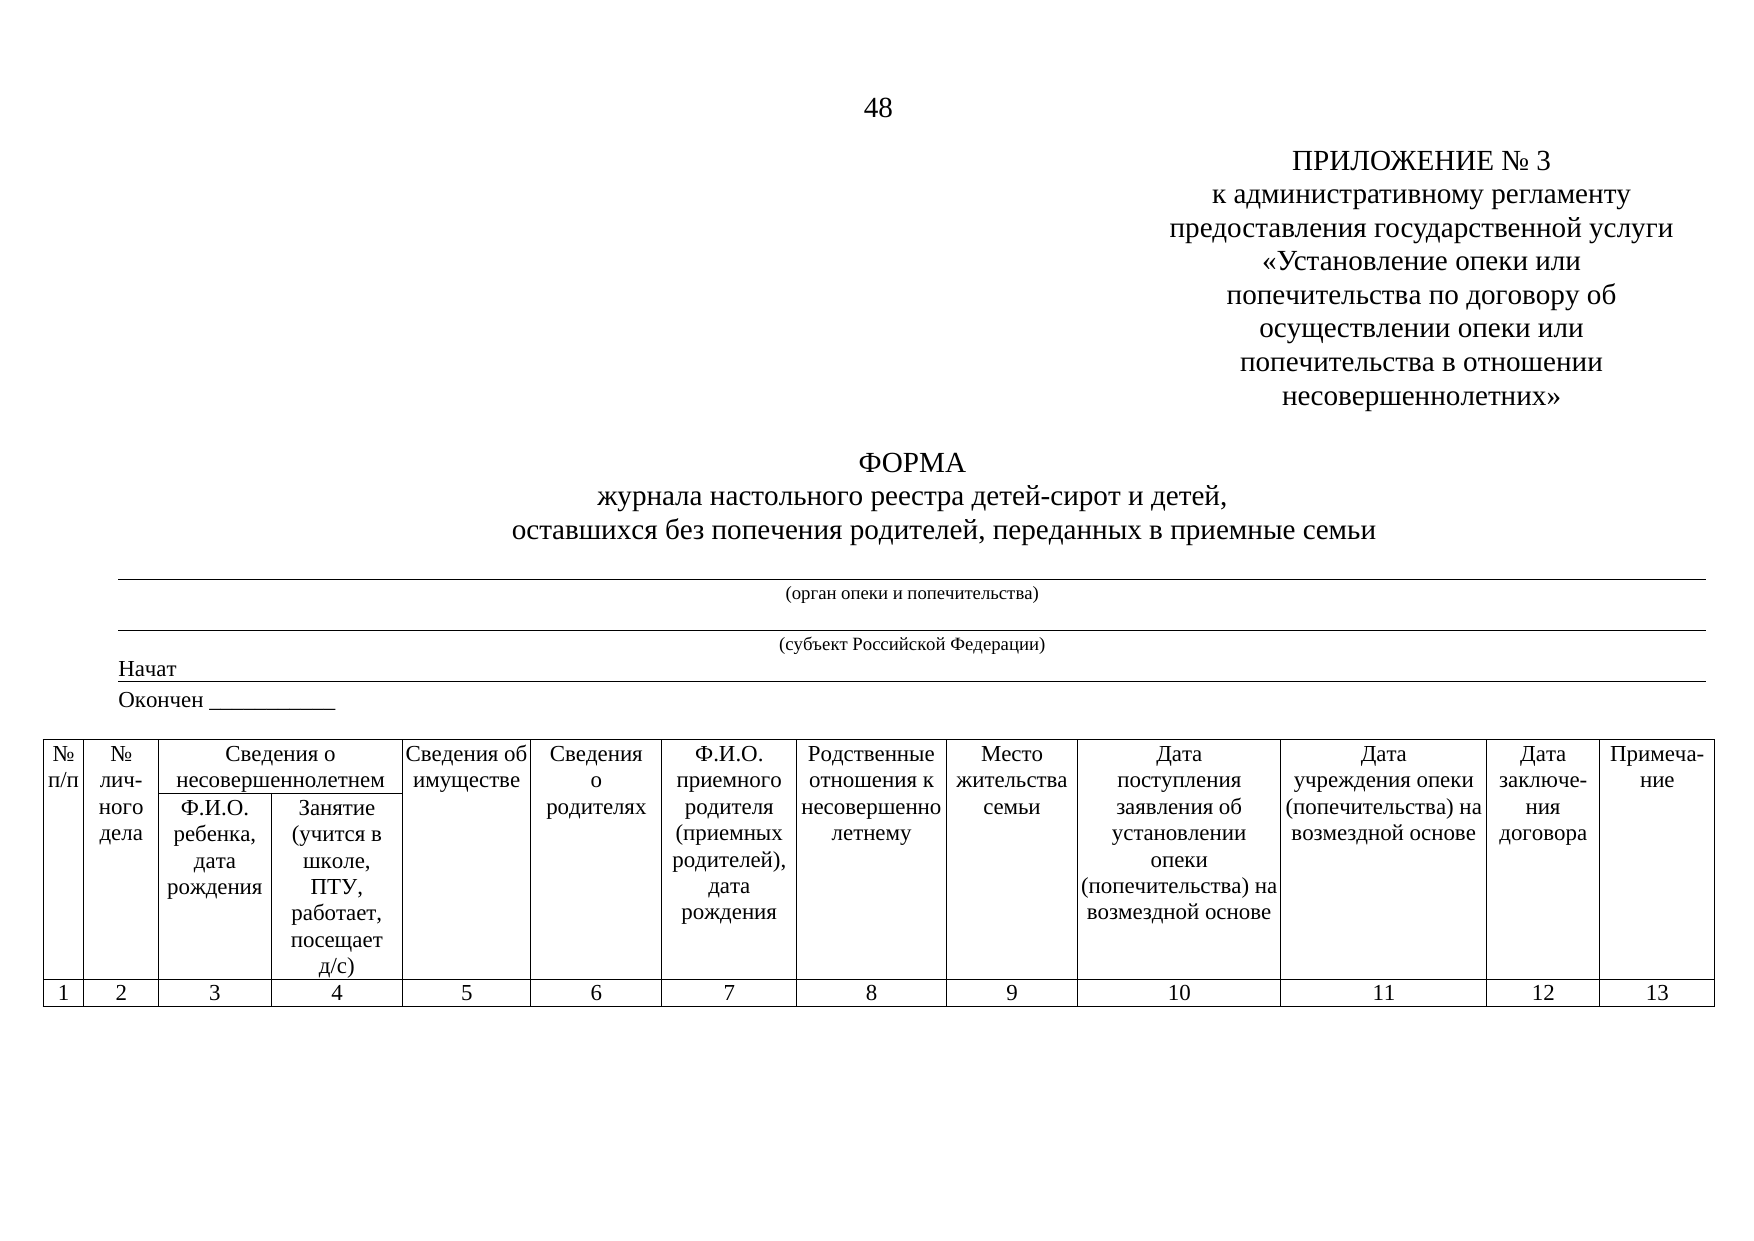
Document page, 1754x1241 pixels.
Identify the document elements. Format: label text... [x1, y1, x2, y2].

table_cell 3 [159, 980, 271, 1006]
table_header № п/п [44, 740, 83, 978]
text (орган опеки и попечительства) [118, 580, 1706, 603]
table_cell 10 [1078, 980, 1280, 1006]
table_cell 13 [1600, 980, 1714, 1006]
text Окончен ___________ [118, 686, 1706, 713]
table_header Дата учреждения опеки (попечительства) на возмездной основе [1281, 740, 1486, 978]
table_cell 4 [272, 980, 402, 1006]
table_header Ф.И.О. приемного родителя (приемных родителей), дата рождения [662, 740, 796, 978]
table_header Родственные отношения к несовершеннолетнему [797, 740, 946, 846]
table_header Примеча-ние [1600, 740, 1714, 978]
text журнала настольного реестра детей-сирот и детей, [118, 478, 1706, 512]
table_cell [947, 846, 1077, 978]
table_header Сведения об имуществе [403, 740, 530, 978]
table_cell 7 [662, 980, 796, 1006]
table_cell 11 [1281, 980, 1486, 1006]
text оставшихся без попечения родителей, переданных в приемные семьи [118, 512, 1706, 545]
text Начат [118, 654, 1706, 681]
table_header Сведения о несовершеннолетнем [159, 740, 402, 793]
table_header Сведения о родителях [531, 740, 661, 978]
text (субъект Российской Федерации) [118, 631, 1706, 654]
table_cell 5 [403, 980, 530, 1006]
table_header 48 [118, 56, 1149, 411]
table_cell 2 [84, 980, 158, 1006]
table_cell [797, 846, 946, 978]
table_cell Ф.И.О. ребенка, дата рождения [159, 794, 271, 978]
table_header Место жительства семьи [947, 740, 1077, 846]
subtitle ФОРМА [118, 445, 1706, 478]
table_header Дата поступления заявления об установлении опеки (попечительства) на возмездной основе [1078, 740, 1280, 978]
table_header Дата заключе-ния договора [1487, 740, 1599, 978]
table_cell 9 [947, 980, 1077, 1006]
table_cell 1 [44, 980, 83, 1006]
table_cell 8 [797, 980, 946, 1006]
table_header ПРИЛОЖЕНИЕ № 3 к административному регламенту предоставления государственной услуги «Установление опеки или попечительства по договору об осуществлении опеки или попечительства в отношении несовершеннолетних» [1150, 56, 1693, 411]
table_cell 12 [1487, 980, 1599, 1006]
table_cell 6 [531, 980, 661, 1006]
table_cell Занятие (учится в школе, ПТУ, работает, посещает д/с) [272, 794, 402, 978]
table_header № лич-ного дела [84, 740, 158, 978]
